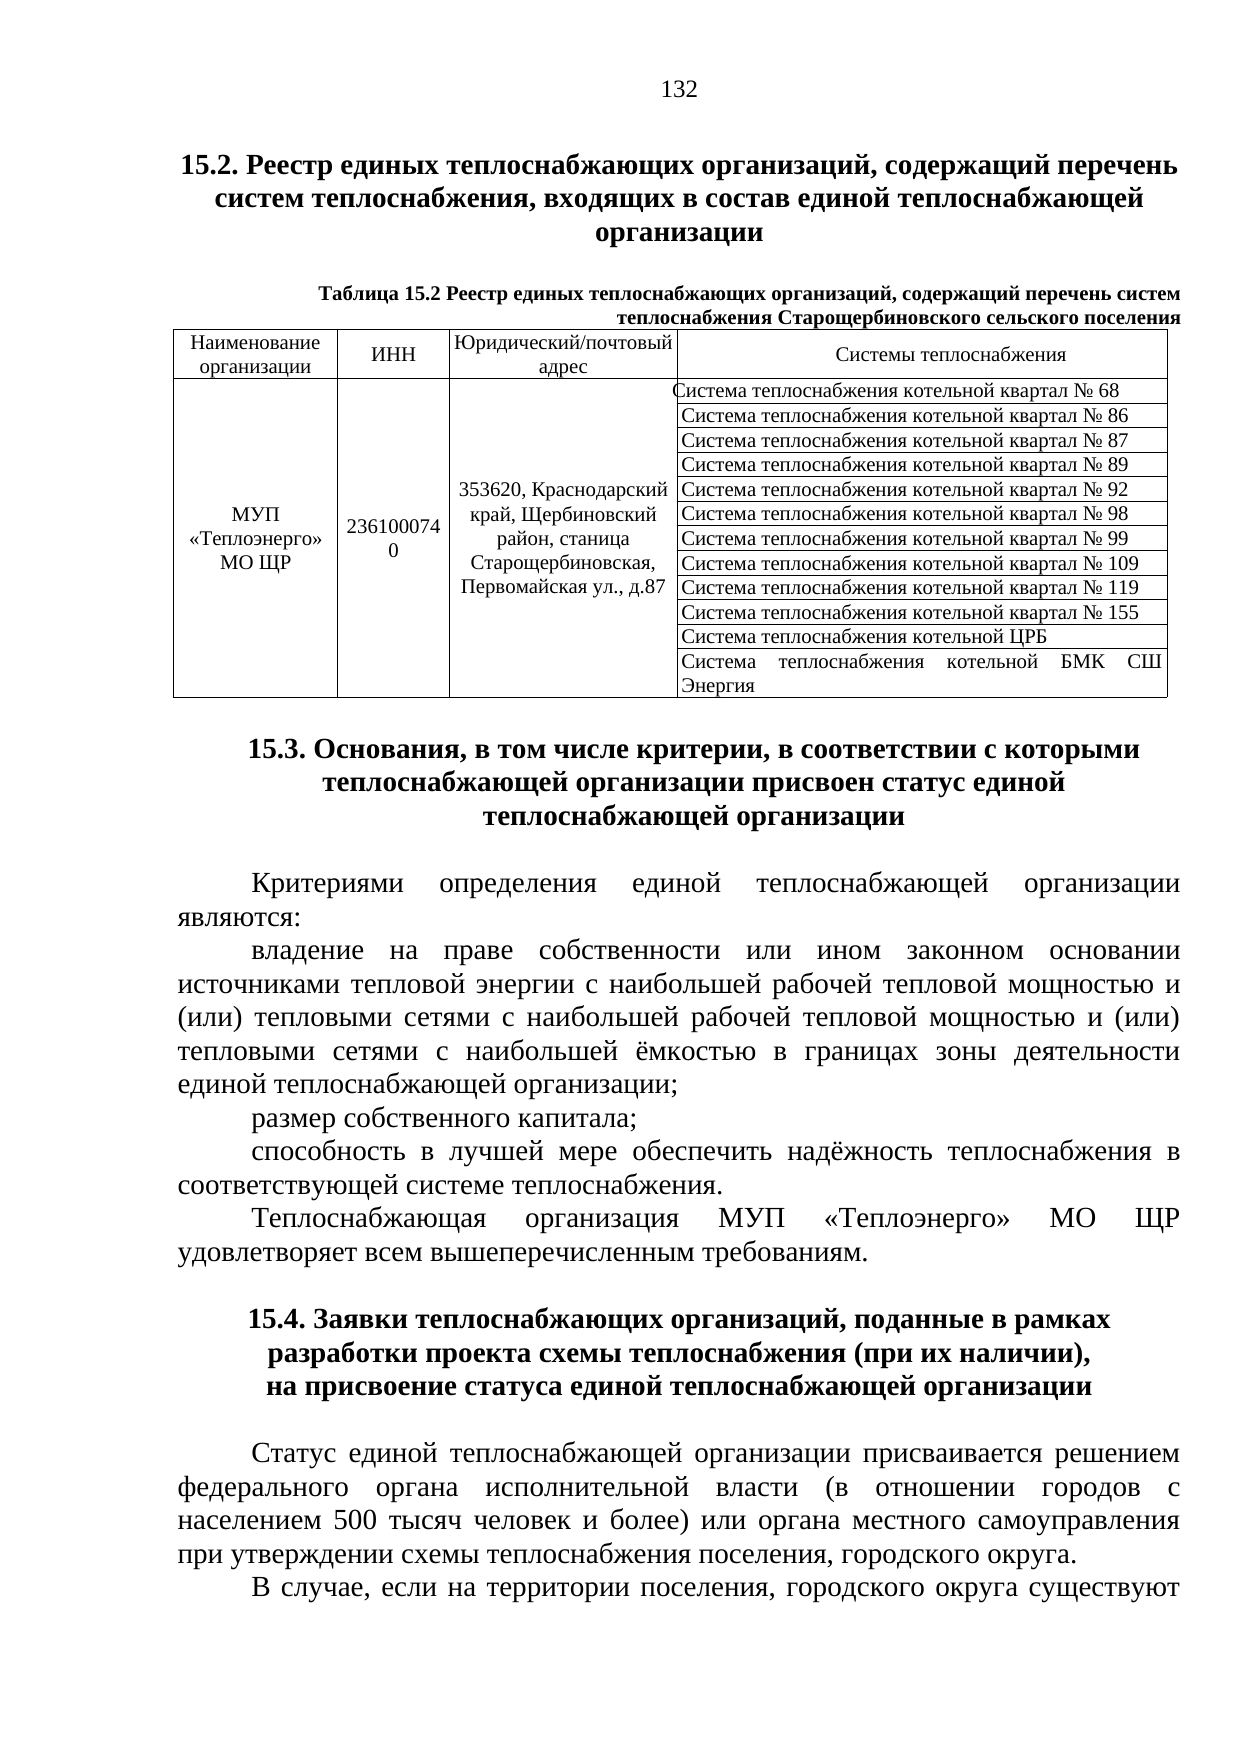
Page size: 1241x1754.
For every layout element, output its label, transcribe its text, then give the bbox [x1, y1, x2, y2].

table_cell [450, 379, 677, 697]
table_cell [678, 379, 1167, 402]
text на присвоение статуса единой теплоснабжающей организации [177, 1368, 1181, 1402]
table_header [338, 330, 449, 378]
text 15.2. Реестр единых теплоснабжающих организаций, содержащий перечень систем теплоснабжения, входящих в состав единой теплоснабжающей [177, 147, 1181, 214]
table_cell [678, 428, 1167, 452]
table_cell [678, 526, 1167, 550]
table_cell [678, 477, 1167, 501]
text 15.3. Основания, в том числе критерии, в соответствии с которыми [207, 731, 1181, 764]
text теплоснабжения Старощербиновского сельского поселения [177, 305, 1181, 329]
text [177, 1569, 1181, 1603]
text Таблица 15.2 Реестр единых теплоснабжающих организаций, содержащий перечень систем [177, 281, 1181, 305]
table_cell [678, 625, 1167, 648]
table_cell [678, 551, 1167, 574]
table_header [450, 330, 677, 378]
text способность в лучшей мере обеспечить надёжность теплоснабжения в соответствующей системе теплоснабжения. [177, 1133, 1181, 1201]
text Теплоснабжающая организация МУП «Теплоэнерго» МО ЩР удовлетворяет всем вышеперечисленным требованиям. [177, 1201, 1181, 1268]
text разработки проекта схемы теплоснабжения (при их наличии), [177, 1335, 1181, 1368]
text размер собственного капитала; [177, 1100, 1181, 1133]
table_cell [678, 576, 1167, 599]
text 15.4. Заявки теплоснабжающих организаций, поданные в рамках [177, 1301, 1181, 1335]
text Статус единой теплоснабжающей организации присваивается решением федерального органа исполнительной власти (в отношении городов с населением 500 тысяч человек и более) или органа местного самоуправления при утверждении схемы теплоснабжения поселения, городского округа. [177, 1435, 1181, 1569]
text теплоснабжающей организации [207, 798, 1181, 832]
text владение на праве собственности или ином законном основании источниками тепловой энергии с наибольшей рабочей тепловой мощностью и (или) тепловыми сетями с наибольшей рабочей тепловой мощностью и (или) тепловыми сетями с наибольшей ёмкостью в границах зоны деятельности единой теплоснабжающей организации; [177, 932, 1181, 1100]
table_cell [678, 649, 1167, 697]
text теплоснабжающей организации присвоен статус единой [207, 764, 1181, 798]
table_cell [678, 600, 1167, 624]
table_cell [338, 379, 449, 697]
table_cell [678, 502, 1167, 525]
text организации [177, 214, 1181, 247]
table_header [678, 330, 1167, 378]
text Критериями определения единой теплоснабжающей организации являются: [177, 865, 1181, 932]
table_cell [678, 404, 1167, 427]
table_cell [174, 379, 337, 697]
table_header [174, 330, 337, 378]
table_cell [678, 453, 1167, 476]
